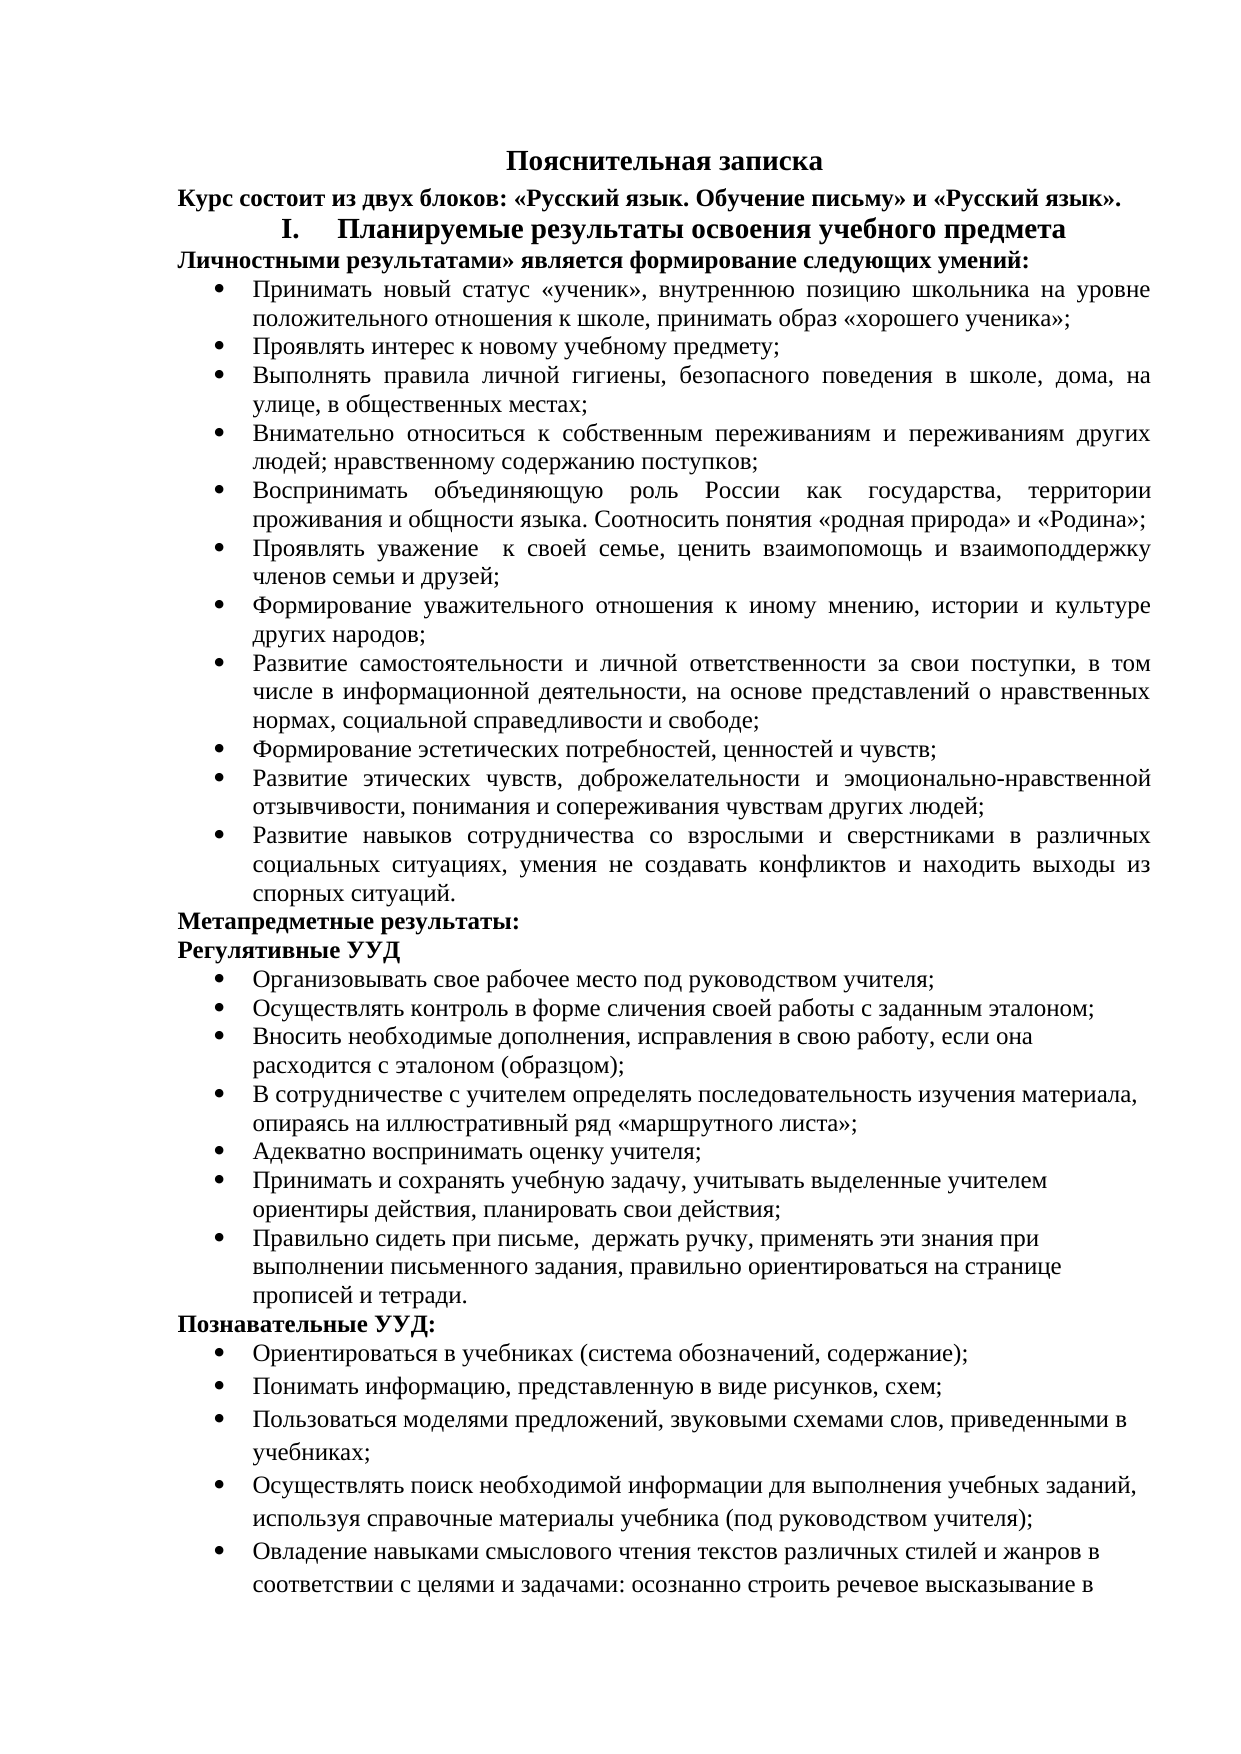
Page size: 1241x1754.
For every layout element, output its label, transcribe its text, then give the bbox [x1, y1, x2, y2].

text Познавательные УУД: [177, 1309, 1152, 1338]
list Адекватно воспринимать оценку учителя; [215, 1136, 1152, 1165]
list Осуществлять контроль в форме сличения своей работы с заданным эталоном; [215, 993, 1152, 1021]
list Планируемые результаты освоения учебного предмета [215, 212, 1151, 245]
text Регулятивные УУД [177, 935, 1152, 964]
list Ориентироваться в учебниках (система обозначений, содержание); [215, 1338, 1152, 1366]
list Развитие самостоятельности и личной ответственности за свои поступки, в том числе в информационной деятельности, на основе представлений о нравственных нормах, социальной справедливости и свободе; [215, 648, 1152, 734]
list Организовывать свое рабочее место под руководством учителя; [215, 964, 1152, 993]
list Воспринимать объединяющую роль России как государства, территории проживания и общности языка. Соотносить понятия «родная природа» и «Родина»; [215, 475, 1152, 533]
text Личностными результатами» является формирование следующих умений: [177, 245, 1151, 274]
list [215, 1536, 1152, 1598]
list Формирование уважительного отношения к иному мнению, истории и культуре других народов; [215, 590, 1152, 648]
text Пояснительная записка [177, 143, 1152, 177]
list Проявлять интерес к новому учебному предмету; [215, 331, 1152, 360]
list Внимательно относиться к собственным переживаниям и переживаниям других людей; нравственному содержанию поступков; [215, 418, 1152, 475]
list Понимать информацию, представленную в виде рисунков, схем; [215, 1371, 1152, 1399]
list Проявлять уважение к своей семье, ценить взаимопомощь и взаимоподдержку членов семьи и друзей; [215, 533, 1152, 590]
list Развитие навыков сотрудничества со взрослыми и сверстниками в различных социальных ситуациях, умения не создавать конфликтов и находить выходы из спорных ситуаций. [215, 820, 1152, 906]
list Принимать и сохранять учебную задачу, учитывать выделенные учителем ориентиры действия, планировать свои действия; [215, 1165, 1152, 1223]
list Вносить необходимые дополнения, исправления в свою работу, если она расходится с эталоном (образцом); [215, 1021, 1152, 1079]
list Правильно сидеть при письме, держать ручку, применять эти знания при выполнении письменного задания, правильно ориентироваться на странице прописей и тетради. [215, 1223, 1152, 1309]
list Пользоваться моделями предложений, звуковыми схемами слов, приведенными в учебниках; [215, 1404, 1152, 1466]
list Принимать новый статус «ученик», внутреннюю позицию школьника на уровне положительного отношения к школе, принимать образ «хорошего ученика»; [215, 274, 1152, 331]
list Осуществлять поиск необходимой информации для выполнения учебных заданий, используя справочные материалы учебника (под руководством учителя); [215, 1470, 1152, 1532]
text Курс состоит из двух блоков: «Русский язык. Обучение письму» и «Русский язык». [177, 183, 1151, 212]
list В сотрудничестве с учителем определять последовательность изучения материала, опираясь на иллюстративный ряд «маршрутного листа»; [215, 1079, 1152, 1136]
list Формирование эстетических потребностей, ценностей и чувств; [215, 734, 1152, 763]
list Развитие этических чувств, доброжелательности и эмоционально-нравственной отзывчивости, понимания и сопереживания чувствам других людей; [215, 763, 1152, 820]
list Выполнять правила личной гигиены, безопасного поведения в школе, дома, на улице, в общественных местах; [215, 360, 1152, 418]
text Метапредметные результаты: [177, 906, 1152, 935]
